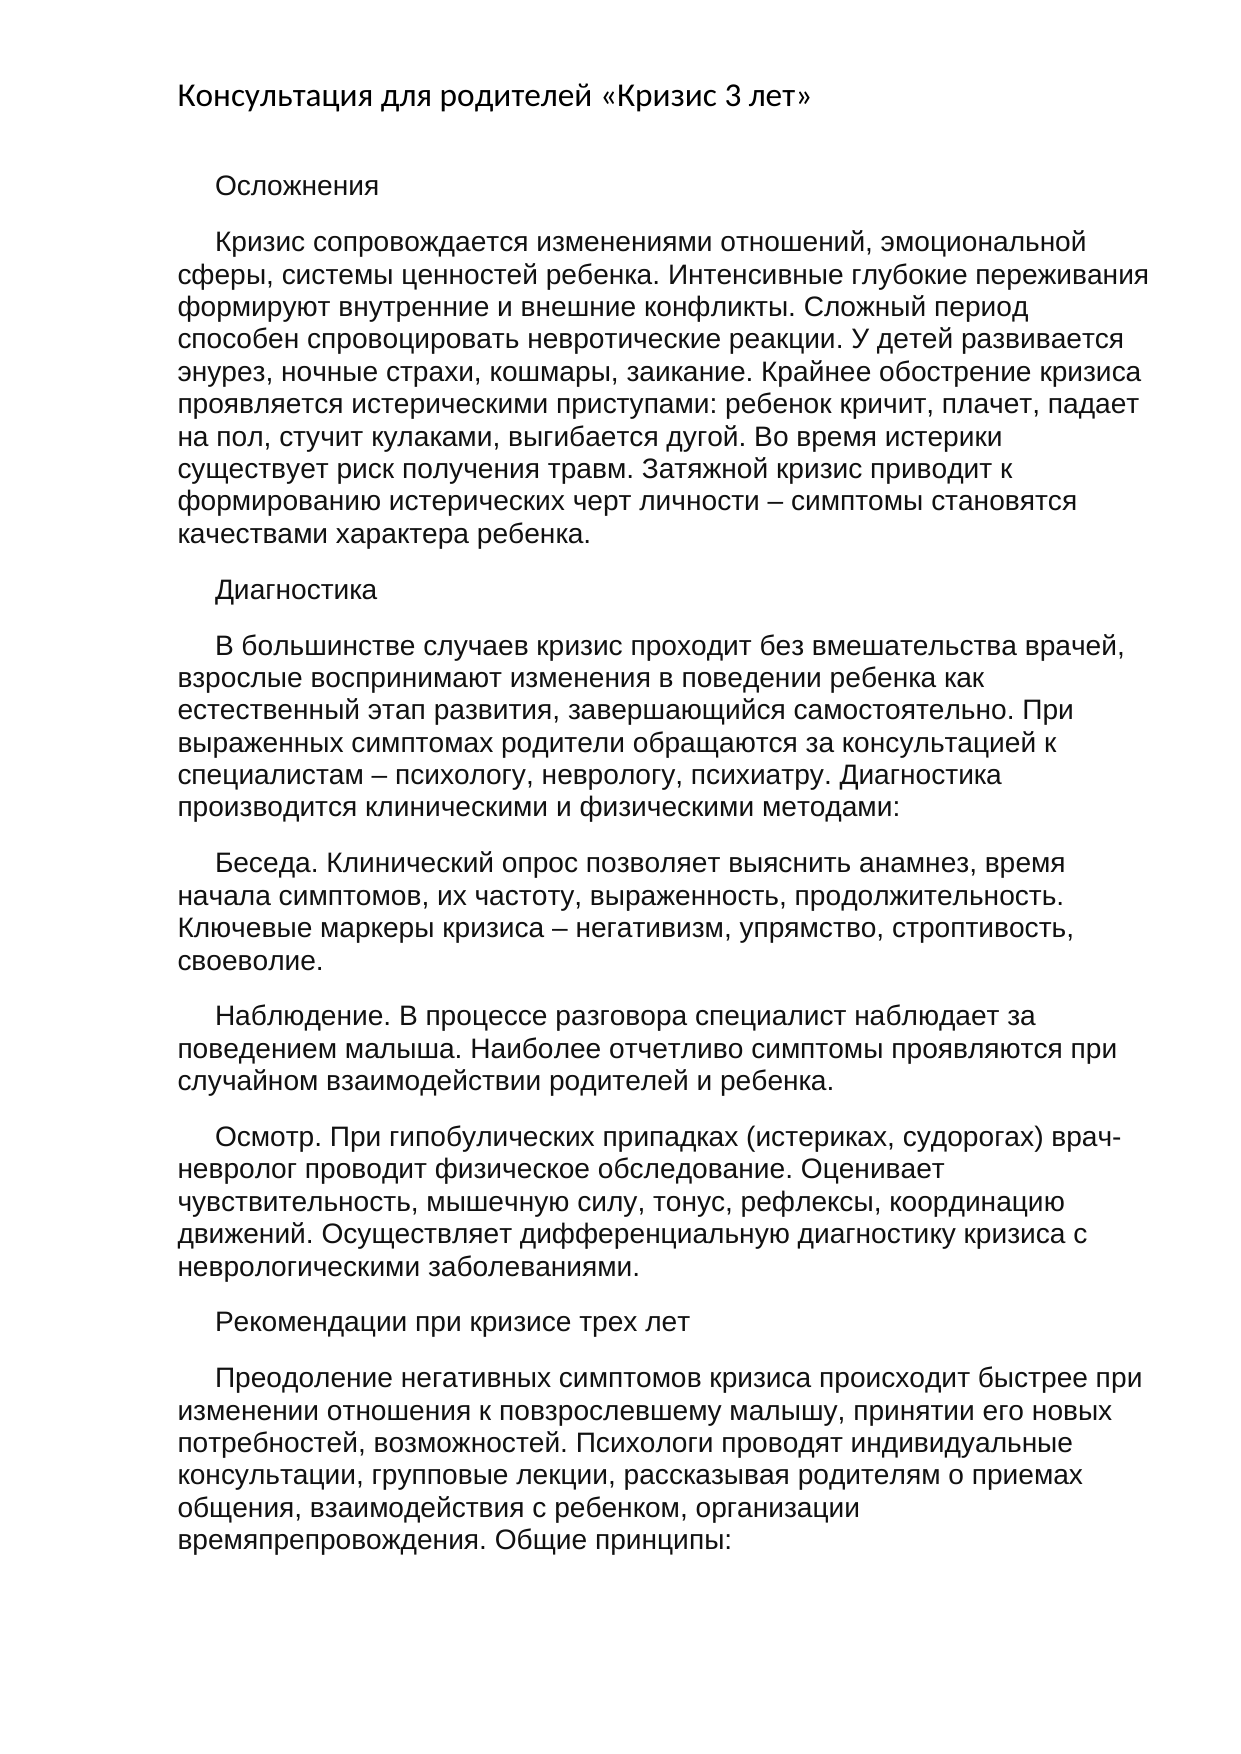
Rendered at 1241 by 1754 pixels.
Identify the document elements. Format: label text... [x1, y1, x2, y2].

text Осмотр. При гипобулических припадках (истериках, судорогах) врач-невролог проводит физическое обследование. Оценивает чувствительность, мышечную силу, тонус, рефлексы, координацию движений. Осуществляет дифференциальную диагностику кризиса с неврологическими заболеваниями. [177, 1120, 1152, 1282]
text В большинстве случаев кризис проходит без вмешательства врачей, взрослые воспринимают изменения в поведении ребенка как естественный этап развития, завершающийся самостоятельно. При выраженных симптомах родители обращаются за консультацией к специалистам – психологу, неврологу, психиатру. Диагностика производится клиническими и физическими методами: [177, 628, 1152, 823]
text Осложнения [177, 169, 1152, 202]
text Рекомендации при кризисе трех лет [177, 1305, 1152, 1338]
text Преодоление негативных симптомов кризиса происходит быстрее при изменении отношения к повзрослевшему малышу, принятии его новых потребностей, возможностей. Психологи проводят индивидуальные консультации, групповые лекции, рассказывая родителям о приемах общения, взаимодействия с ребенком, организации времяпрепровождения. Общие принципы: [177, 1361, 1152, 1556]
text Наблюдение. В процессе разговора специалист наблюдает за поведением малыша. Наиболее отчетливо симптомы проявляются при случайном взаимодействии родителей и ребенка. [177, 999, 1152, 1096]
text Диагностика [177, 573, 1152, 605]
text Беседа. Клинический опрос позволяет выяснить анамнез, время начала симптомов, их частоту, выраженность, продолжительность. Ключевые маркеры кризиса – негативизм, упрямство, строптивость, своеволие. [177, 846, 1152, 976]
text Кризис сопровождается изменениями отношений, эмоциональной сферы, системы ценностей ребенка. Интенсивные глубокие переживания формируют внутренние и внешние конфликты. Сложный период способен спровоцировать невротические реакции. У детей развивается энурез, ночные страхи, кошмары, заикание. Крайнее обострение кризиса проявляется истерическими приступами: ребенок кричит, плачет, падает на пол, стучит кулаками, выгибается дугой. Во время истерики существует риск получения травм. Затяжной кризис приводит к формированию истерических черт личности – симптомы становятся качествами характера ребенка. [177, 225, 1152, 549]
